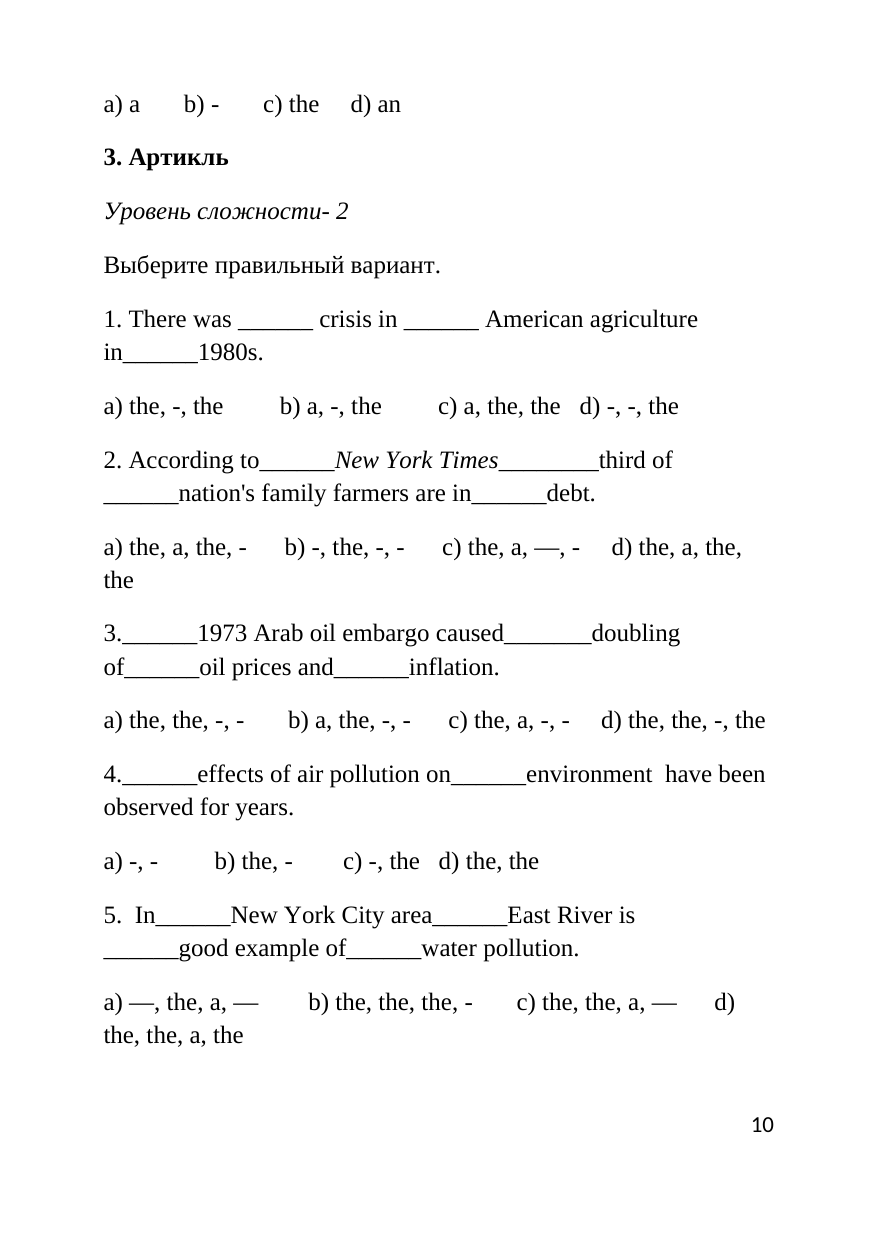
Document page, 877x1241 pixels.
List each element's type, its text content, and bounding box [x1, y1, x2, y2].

text 1. There was ______ crisis in ______ American agriculture in______1980s. [103, 304, 774, 366]
text 3.______1973 Arab oil embargo caused_______doubling of______oil prices and______inflation. [103, 618, 774, 680]
text Выберите правильный вариант. [103, 250, 774, 279]
text a) -, - b) the, - c) -, the d) the, the [103, 846, 774, 875]
text Уровень сложности- 2 [103, 196, 774, 225]
text 2. According to______New York Times________third of ______nation's family farmers are in______debt. [103, 445, 774, 507]
text a) the, the, -, - b) a, the, -, - c) the, a, -, - d) the, the, -, the [103, 705, 774, 734]
text a) a b) - c) the d) an [103, 89, 774, 117]
text a) the, -, the b) a, -, the c) a, the, the d) -, -, the [103, 391, 774, 420]
text a) the, a, the, - b) -, the, -, - c) the, a, —, - d) the, a, the, the [103, 532, 774, 593]
text 3. Артикль [103, 142, 774, 171]
text 4.______effects of air pollution on______environment have been observed for years. [103, 759, 774, 821]
text a) —, the, a, — b) the, the, the, - c) the, the, a, — d) the, the, a, the [103, 987, 774, 1049]
text 5. In______New York City area______East River is ______good example of______water pollution. [103, 900, 774, 962]
